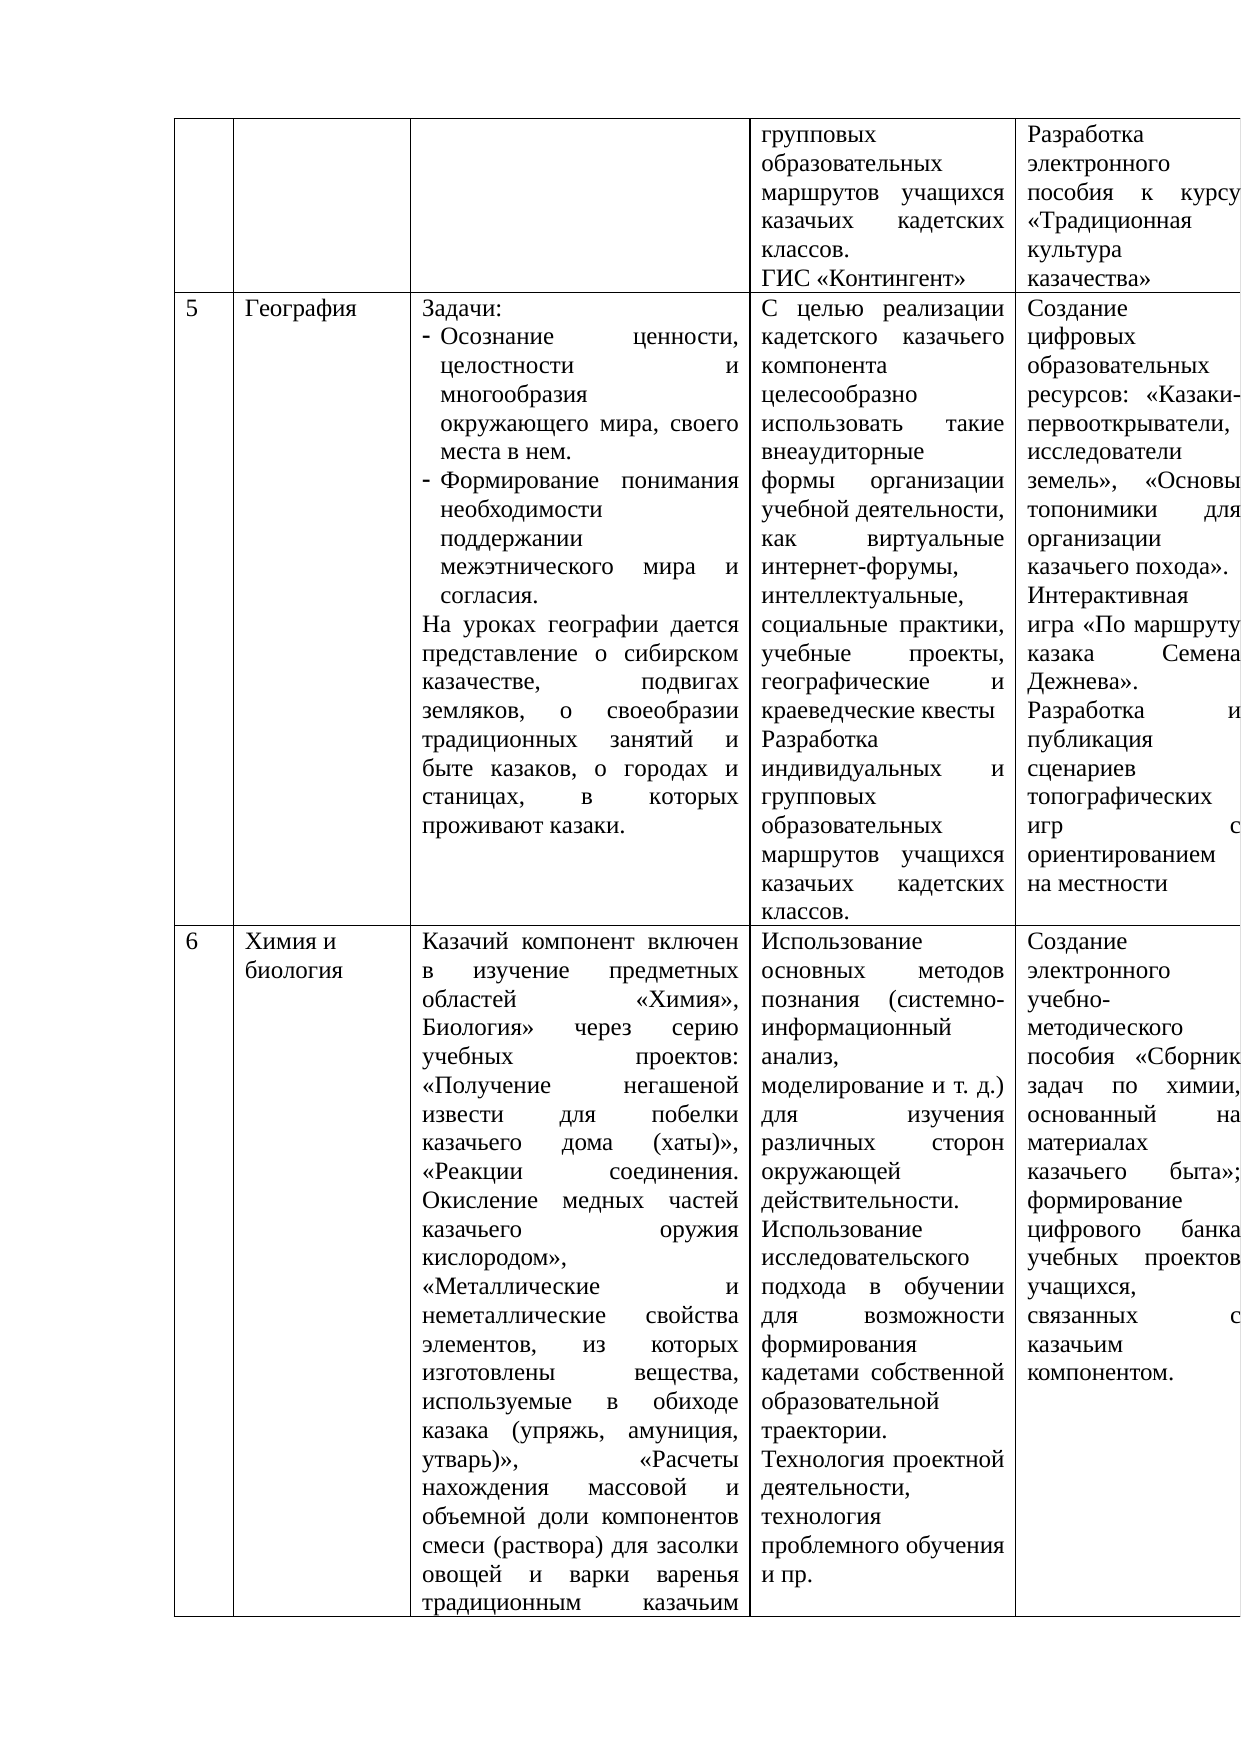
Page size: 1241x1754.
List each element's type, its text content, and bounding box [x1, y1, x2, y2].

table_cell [751, 119, 1015, 292]
table_cell География [234, 293, 410, 925]
table_cell 6 [175, 926, 233, 1616]
table_cell Создание цифровых образовательных ресурсов: «Казаки-первооткрыватели, исследователи земель», «Основы топонимики для организации казачьего похода». Интерактивная игра «По маршруту казака Семена Дежнева». Разработка и публикация сценариев топографических игр с ориентированием на местности [1016, 293, 1240, 925]
table_cell Химия и биология [234, 926, 410, 1616]
table_cell С целью реализации кадетского казачьего компонента целесообразно использовать такие внеаудиторные формы организации учебной деятельности, как виртуальные интернет-форумы, интеллектуальные, социальные практики, учебные проекты, географические и краеведческие квесты Разработка индивидуальных и групповых образовательных маршрутов учащихся казачьих кадетских классов. [751, 293, 1015, 925]
table_cell Задачи: Осознание ценности, целостности и многообразия окружающего мира, своего места в нем. Формирование понимания необходимости поддержании межэтнического мира и согласия. На уроках географии дается представление о сибирском казачестве, подвигах земляков, о своеобразии традиционных занятий и быте казаков, о городах и станицах, в которых проживают казаки. [411, 293, 749, 925]
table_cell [1016, 119, 1240, 292]
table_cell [751, 926, 1015, 1616]
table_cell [234, 119, 410, 292]
table_cell 4 [175, 119, 233, 292]
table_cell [1016, 926, 1240, 1616]
table_cell 5 [175, 293, 233, 925]
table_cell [411, 119, 749, 292]
